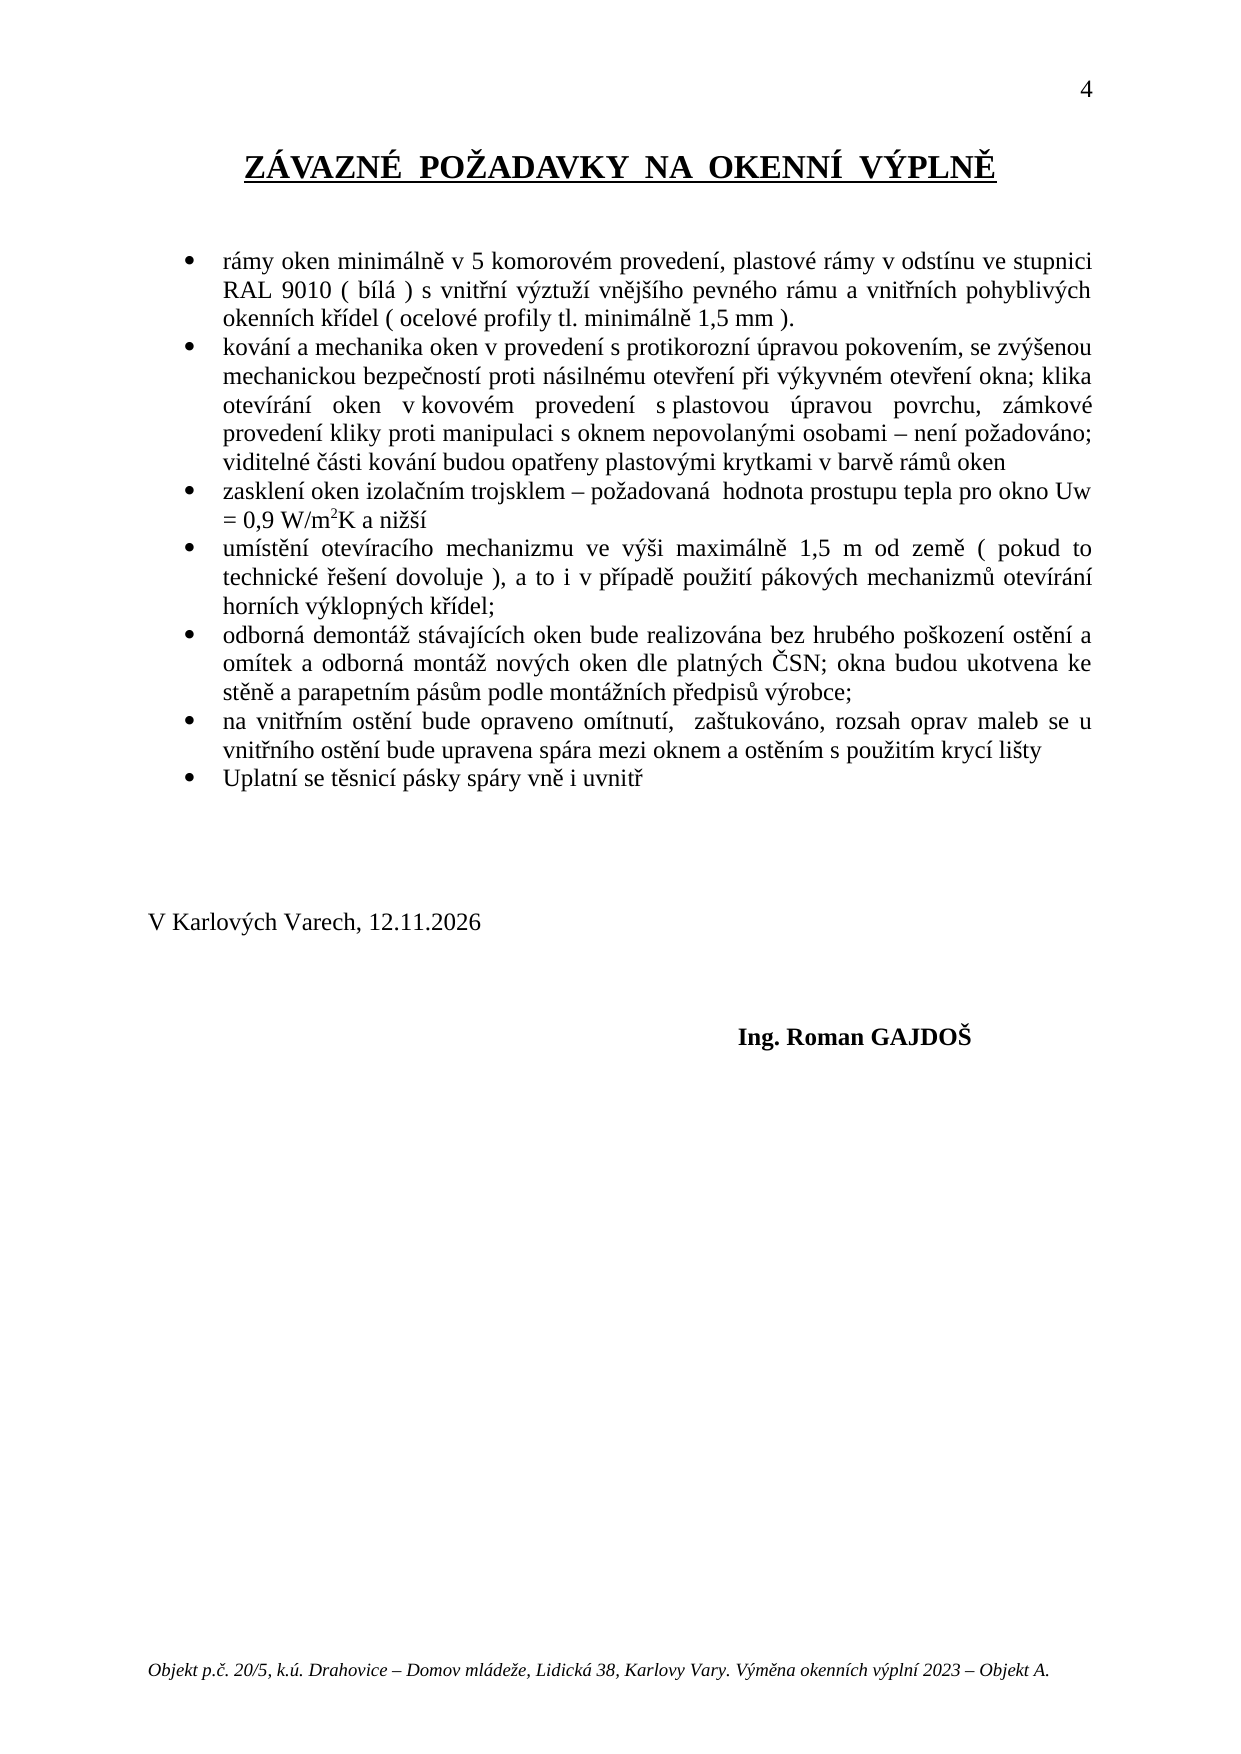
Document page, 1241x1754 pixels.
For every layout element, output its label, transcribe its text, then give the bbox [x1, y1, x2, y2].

title umístění otevíracího mechanizmu ve výši maximálně 1,5 m od země ( pokud to technické řešení dovoluje ), a to i v případě použití pákových mechanizmů otevírání horních výklopných křídel; [185, 533, 1093, 620]
text V Karlových Varech, 4.3.2023 [148, 907, 1093, 936]
title rámy oken minimálně v 5 komorovém provedení, plastové rámy v odstínu ve stupnici RAL 9010 ( bílá ) s vnitřní výztuží vnějšího pevného rámu a vnitřních pohyblivých okenních křídel ( ocelové profily tl. minimálně 1,5 mm ). [185, 246, 1093, 332]
title odborná demontáž stávajících oken bude realizována bez hrubého poškození ostění a omítek a odborná montáž nových oken dle platných ČSN; okna budou ukotvena ke stěně a parapetním pásům podle montážních předpisů výrobce; [185, 620, 1093, 706]
text Ing. Roman GAJDOŠ [664, 1022, 1093, 1051]
title Uplatní se těsnicí pásky spáry vně i uvnitř [185, 763, 1093, 792]
title na vnitřním ostění bude opraveno omítnutí, zaštukováno, rozsah oprav maleb se u vnitřního ostění bude upravena spára mezi oknem a ostěním s použitím krycí lišty [185, 706, 1093, 763]
subtitle závazné požadavky na okenní výplně [148, 148, 1093, 186]
title kování a mechanika oken v provedení s protikorozní úpravou pokovením, se zvýšenou mechanickou bezpečností proti násilnému otevření při výkyvném otevření okna; klika otevírání oken v kovovém provedení s plastovou úpravou povrchu, zámkové provedení kliky proti manipulaci s oknem nepovolanými osobami – není požadováno; viditelné části kování budou opatřeny plastovými krytkami v barvě rámů oken [185, 332, 1093, 476]
title zasklení oken izolačním trojsklem – požadovaná hodnota prostupu tepla pro okno Uw = 0,9 W/m2K a nižší [185, 476, 1093, 533]
